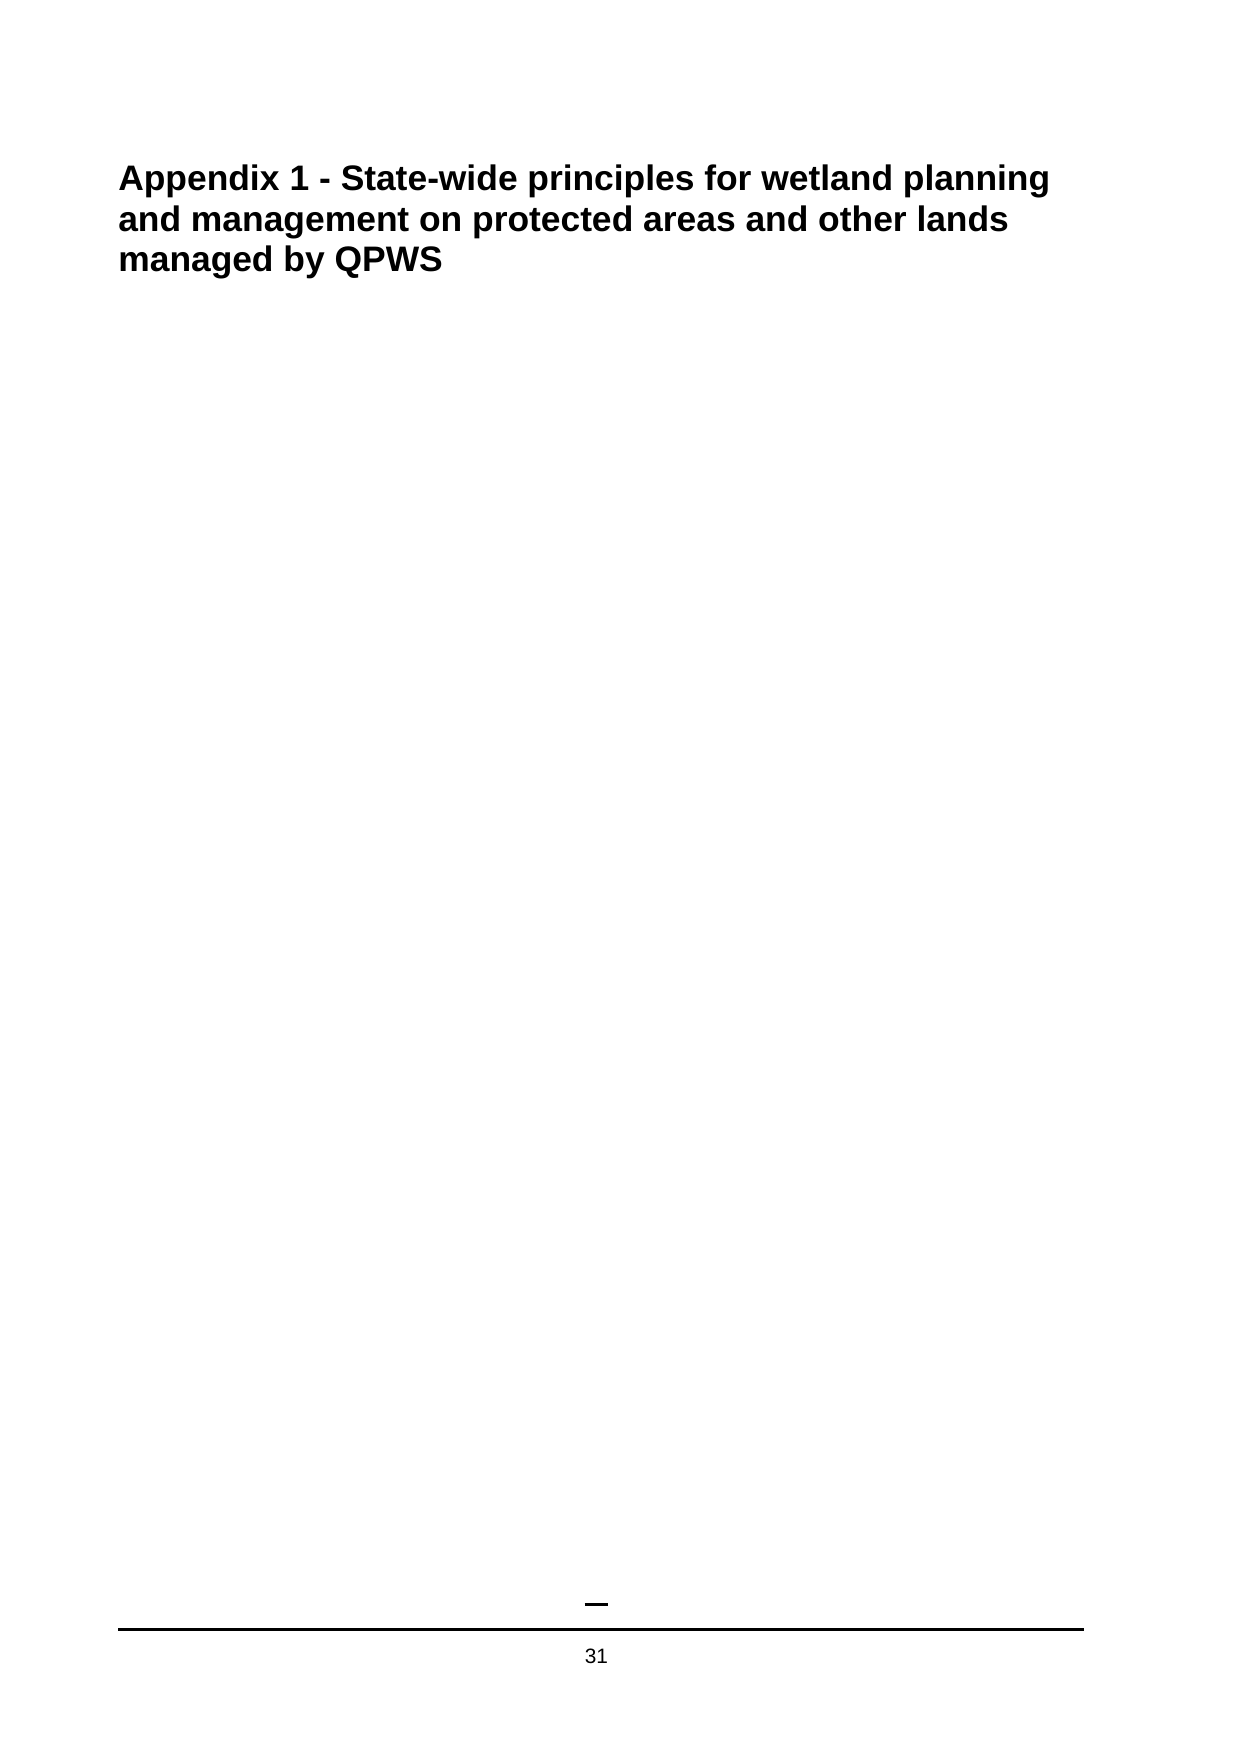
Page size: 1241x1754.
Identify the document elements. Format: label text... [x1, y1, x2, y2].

subtitle Appendix 1 - State-wide principles for wetland planning and management on protected areas and other lands managed by QPWS [118, 157, 1122, 279]
